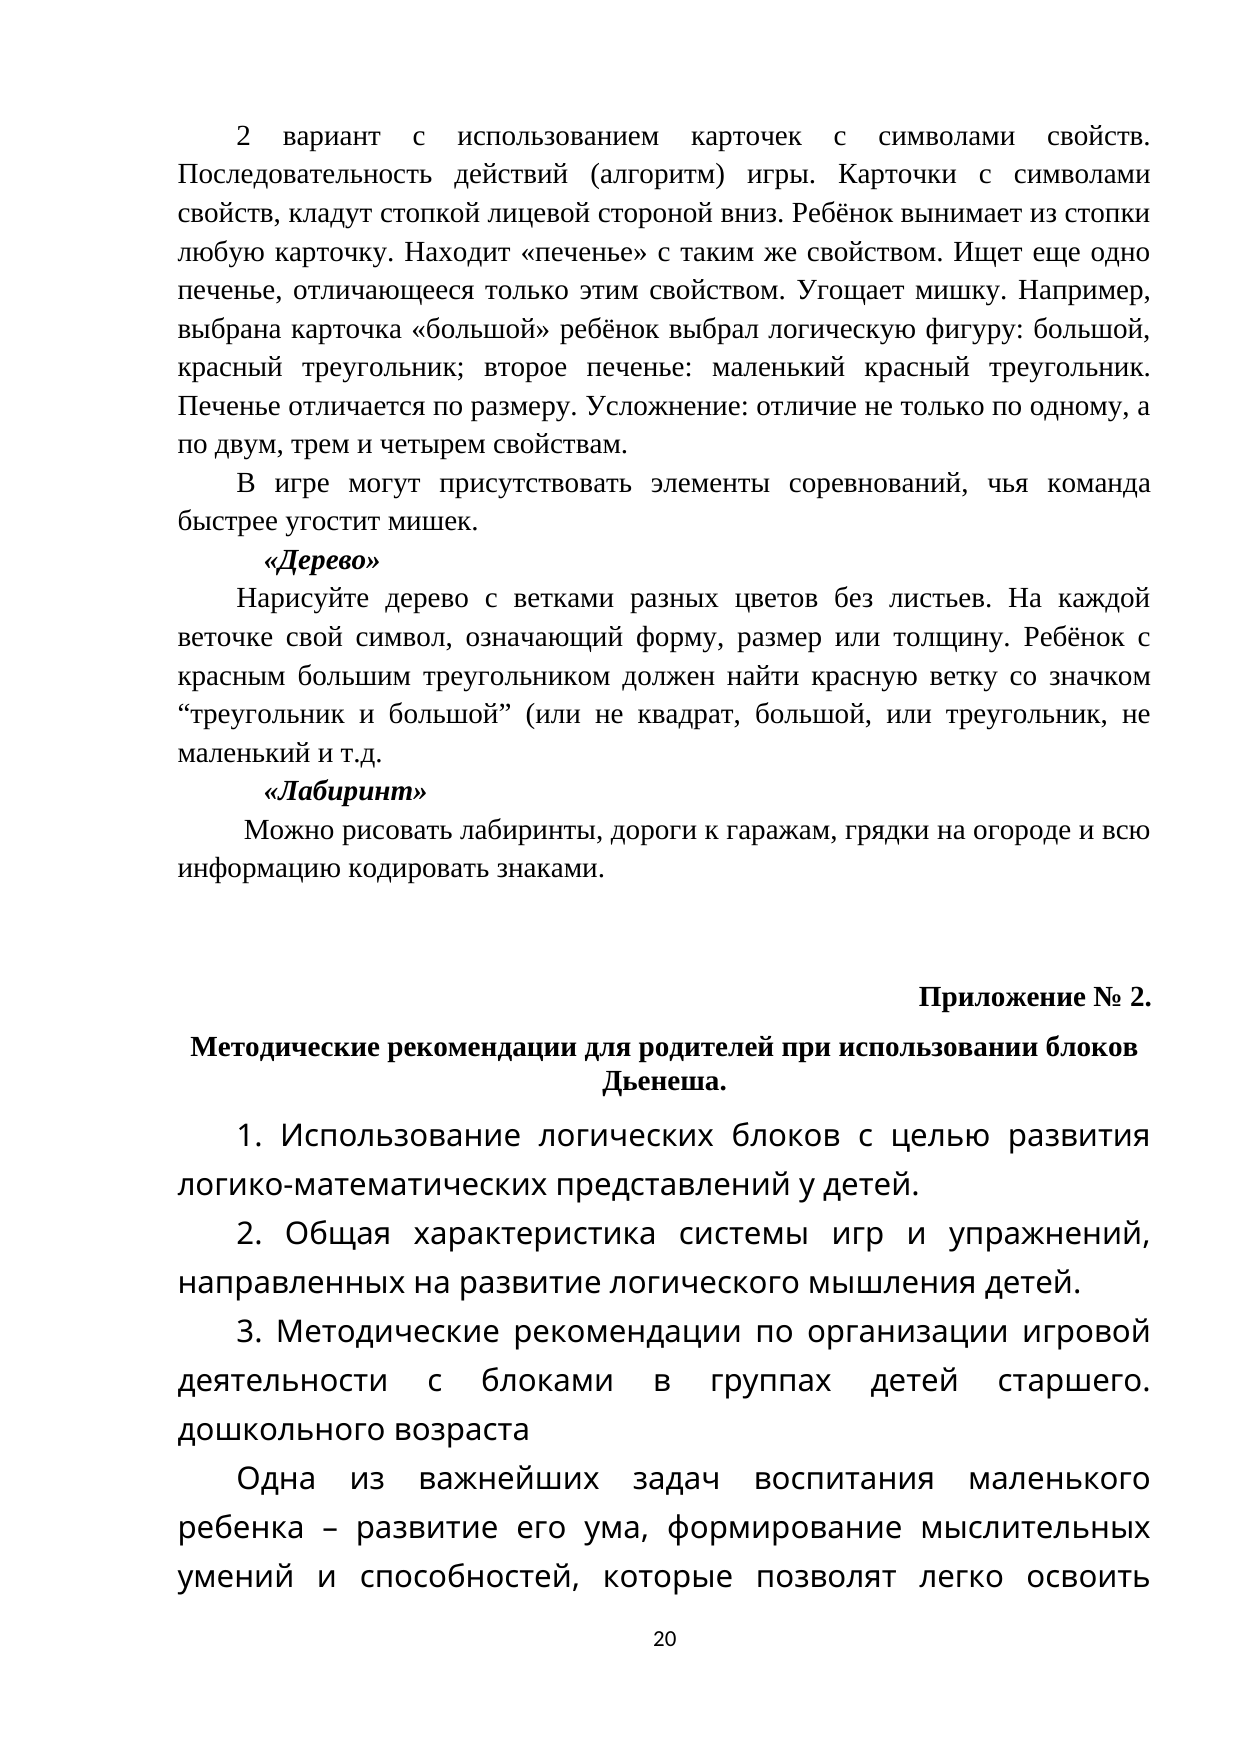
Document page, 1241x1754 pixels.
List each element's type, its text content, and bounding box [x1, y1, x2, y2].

text 2 вариант с использованием карточек с символами свойств. Последовательность действий (алгоритм) игры. Карточки с символами свойств, кладут стопкой лицевой стороной вниз. Ребёнок вынимает из стопки любую карточку. Находит «печенье» с таким же свойством. Ищет еще одно печенье, отличающееся только этим свойством. Угощает мишку. Например, выбрана карточка «большой» ребёнок выбрал логическую фигуру: большой, красный треугольник; второе печенье: маленький красный треугольник. Печенье отличается по размеру. Усложнение: отличие не только по одному, а по двум, трем и четырем свойствам. [177, 118, 1152, 460]
text 1. Использование логических блоков с целью развития логико-математических представлений у детей. [177, 1113, 1152, 1204]
text 3. Методические рекомендации по организации игровой деятельности с блоками в группах детей старшего. дошкольного возраста [177, 1309, 1152, 1449]
text Методические рекомендации для родителей при использовании блоков Дьенеша. [177, 1029, 1152, 1096]
text «Дерево» [177, 542, 1152, 576]
text В игре могут присутствовать элементы соревнований, чья команда быстрее угостит мишек. [177, 465, 1152, 537]
text Можно рисовать лабиринты, дороги к гаражам, грядки на огороде и всю информацию кодировать знаками. [177, 812, 1152, 884]
text 2. Общая характеристика системы игр и упражнений, направленных на развитие логического мышления детей. [177, 1211, 1152, 1302]
text Нарисуйте дерево с ветками разных цветов без листьев. На каждой веточке свой символ, означающий форму, размер или толщину. Ребёнок с красным большим треугольником должен найти красную ветку со значком “треугольник и большой” (или не квадрат, большой, или треугольник, не маленький и т.д. [177, 581, 1152, 768]
text Приложение № 2. [177, 979, 1152, 1012]
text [177, 1456, 1152, 1596]
text «Лабиринт» [177, 773, 1152, 807]
